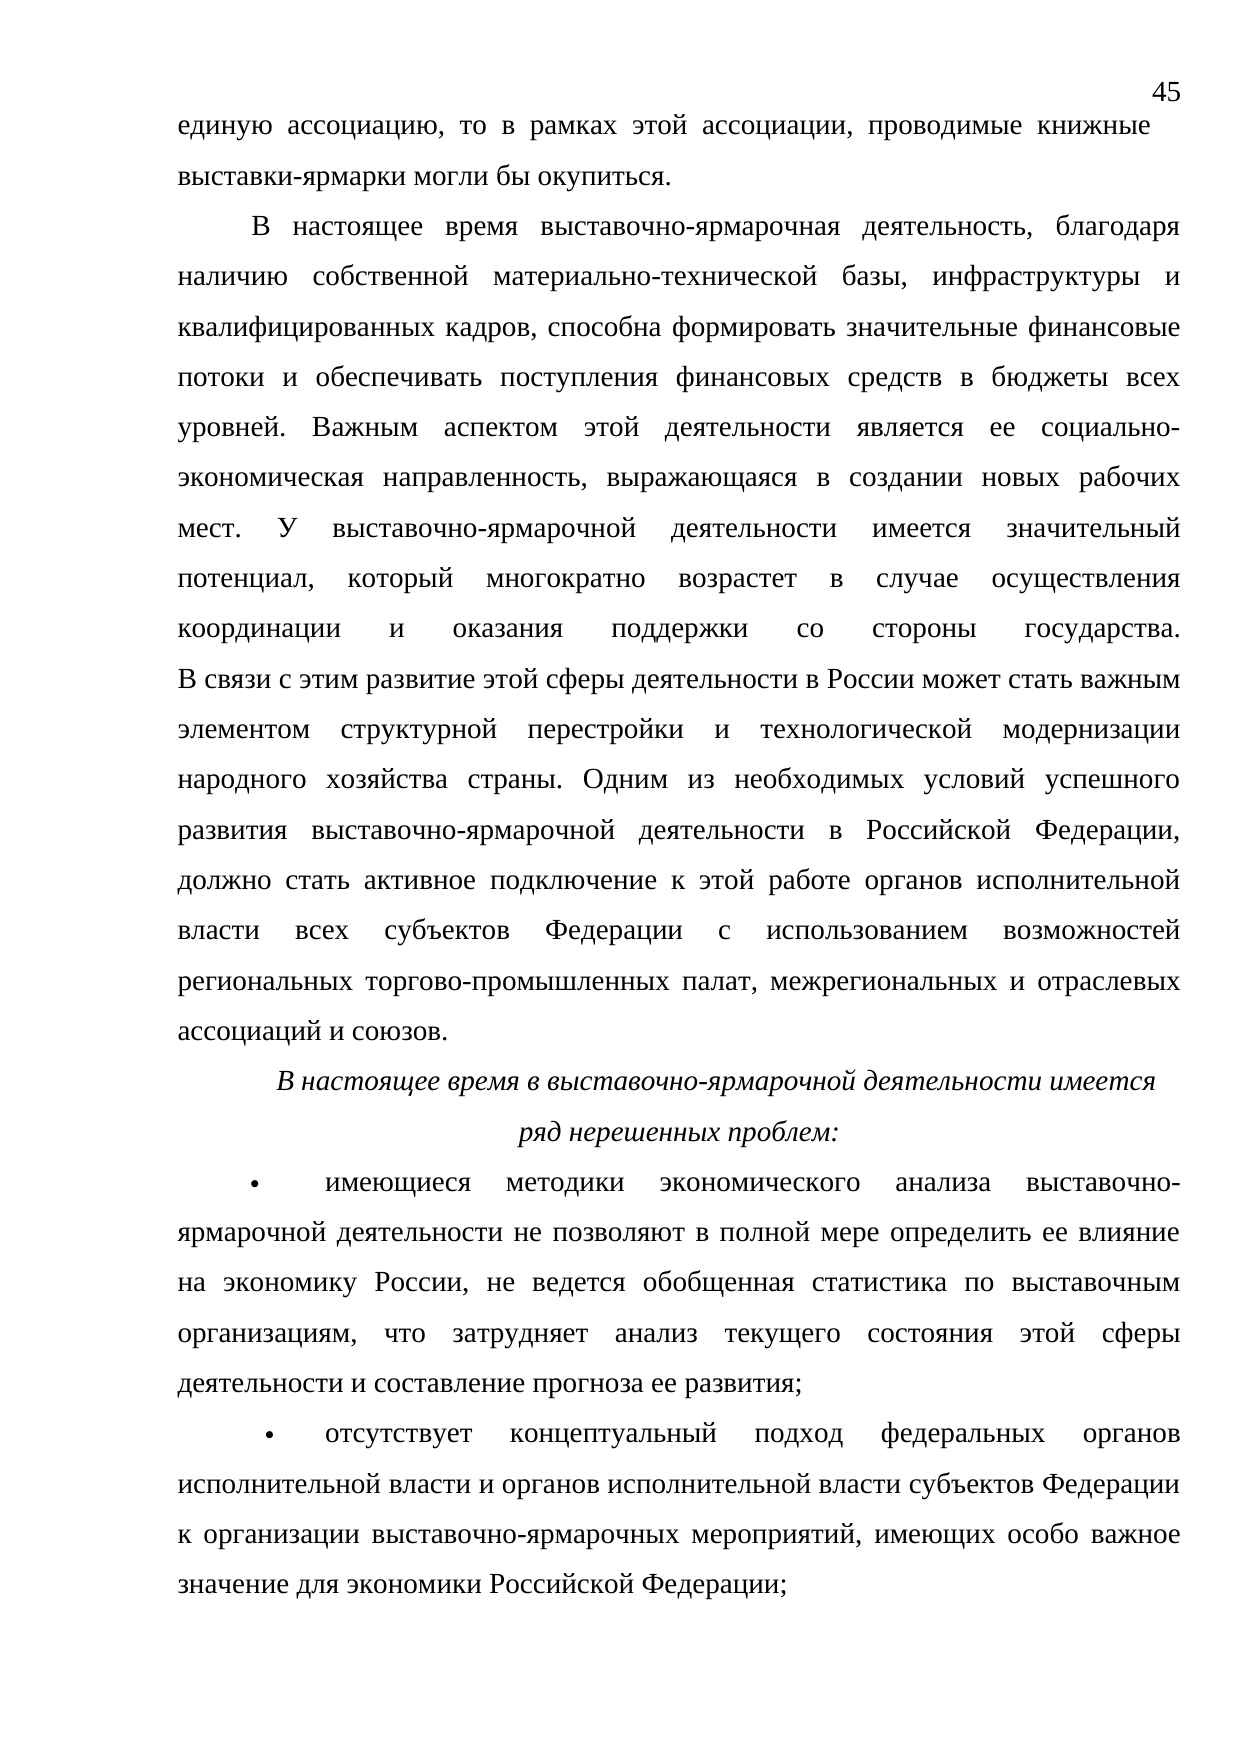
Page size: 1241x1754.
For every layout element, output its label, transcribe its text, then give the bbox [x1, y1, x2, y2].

text В настоящее время выставочно-ярмарочная деятельность, благодаря наличию собственной материально-технической базы, инфраструктуры и квалифицированных кадров, способна формировать значительные финансовые потоки и обеспечивать поступления финансовых средств в бюджеты всех уровней. Важным аспектом этой деятельности является ее социально-экономическая направленность, выражающаяся в создании новых рабочих мест. У выставочно-ярмарочной деятельности имеется значительный потенциал, который многократно возрастет в случае осуществления координации и оказания поддержки со стороны государства. В связи с этим развитие этой сферы деятельности в России может стать важным элементом структурной перестройки и технологической модернизации народного хозяйства страны. Одним из необходимых условий успешного развития выставочно-ярмарочной деятельности в Российской Федерации, должно стать активное подключение к этой работе органов исполнительной власти всех субъектов Федерации с использованием возможностей региональных торгово-промышленных палат, межрегиональных и отраслевых ассоциаций и союзов. [177, 208, 1181, 1047]
list имеющиеся методики экономического анализа выставочно-ярмарочной деятельности не позволяют в полной мере определить ее влияние на экономику России, не ведется обобщенная статистика по выставочным организациям, что затрудняет анализ текущего состояния этой сферы деятельности и составление прогноза ее развития; [177, 1164, 1181, 1399]
list отсутствует концептуальный подход федеральных органов исполнительной власти и органов исполнительной власти субъектов Федерации к организации выставочно-ярмарочных мероприятий, имеющих особо важное значение для экономики Российской Федерации; [177, 1416, 1181, 1600]
text В настоящее время в выставочно-ярмарочной деятельности имеется ряд нерешенных проблем: [177, 1063, 1181, 1147]
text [177, 107, 1181, 191]
